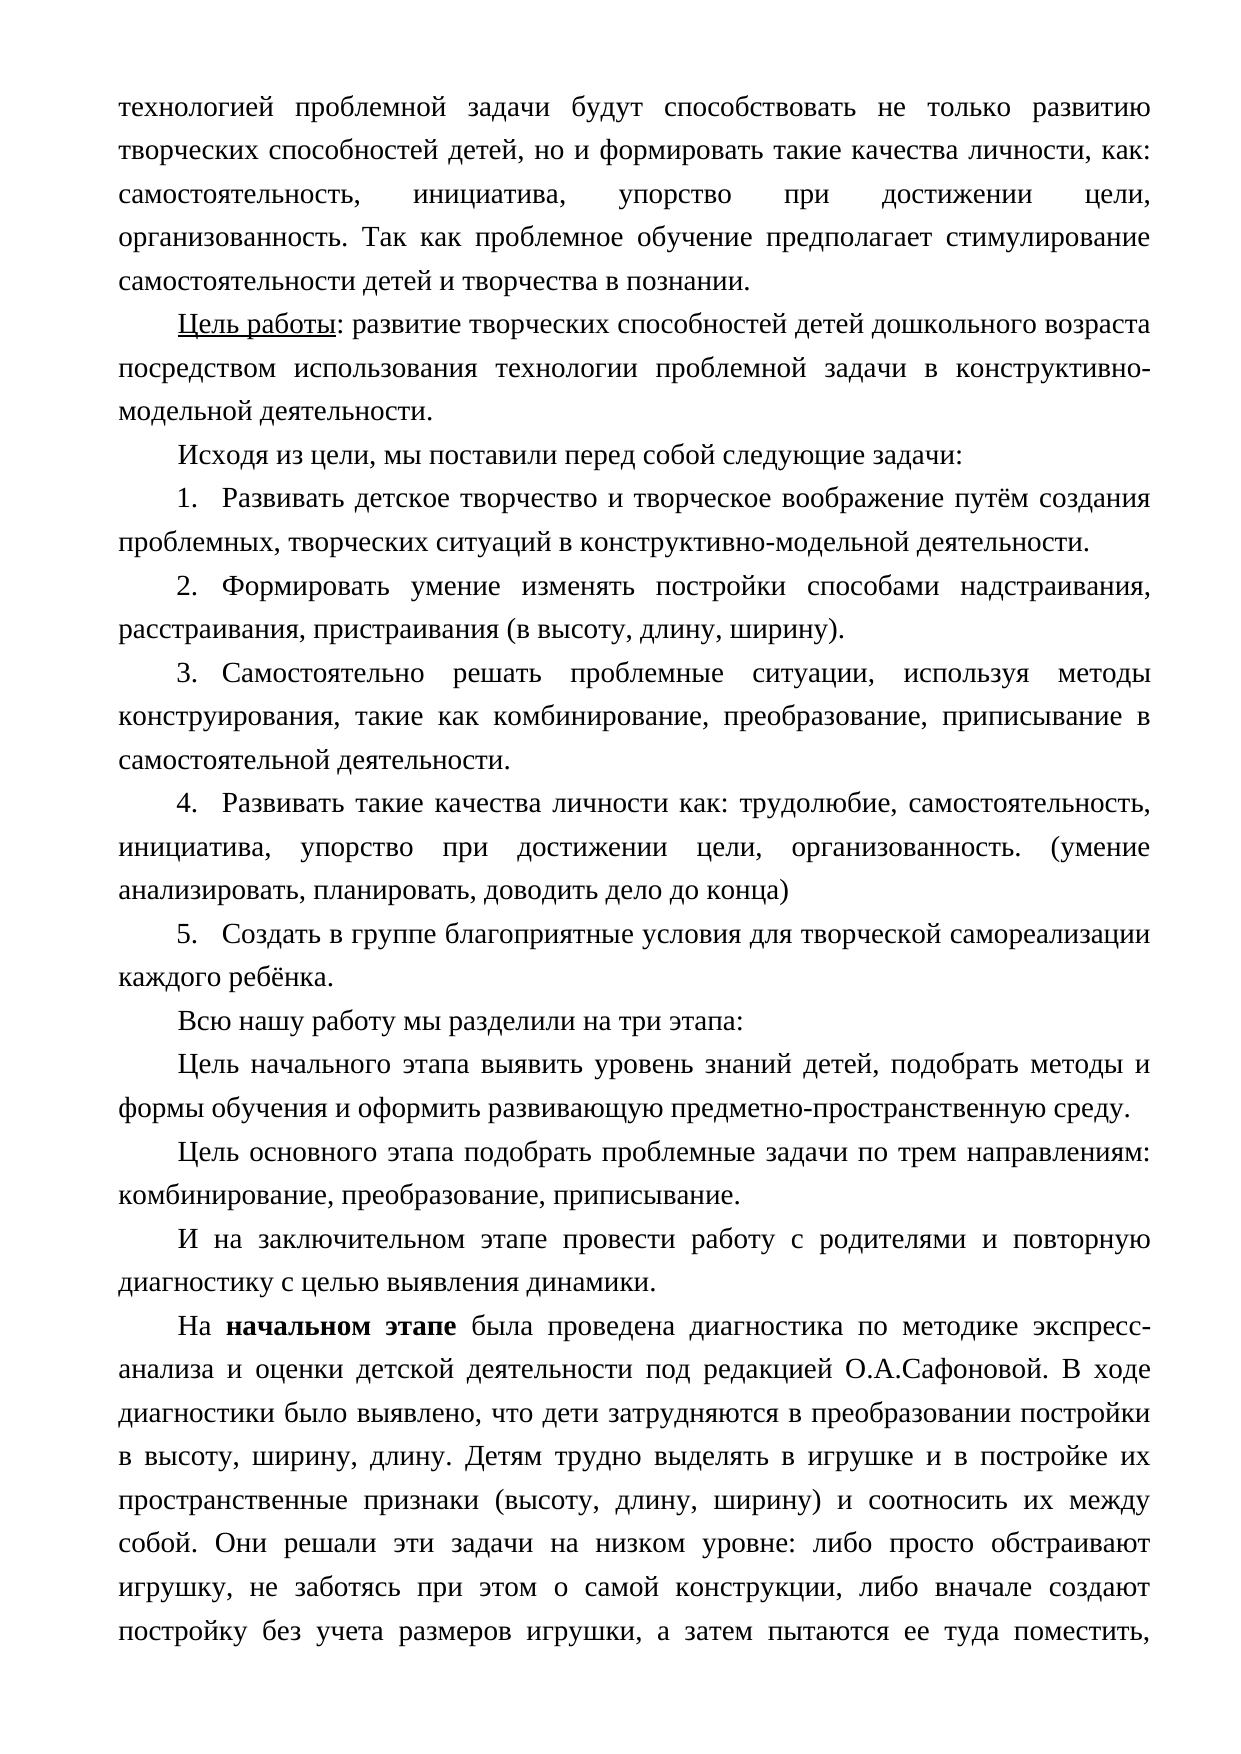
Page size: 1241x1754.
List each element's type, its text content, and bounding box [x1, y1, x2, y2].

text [118, 89, 1152, 296]
list Создать в группе благоприятные условия для творческой самореализации каждого ребёнка. [118, 916, 1152, 993]
text Исходя из цели, мы поставили перед собой следующие задачи: [118, 437, 1152, 471]
list Развивать детское творчество и творческое воображение путём создания проблемных, творческих ситуаций в конструктивно-модельной деятельности. [118, 481, 1152, 558]
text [118, 1308, 1152, 1646]
text И на заключительном этапе провести работу с родителями и повторную диагностику с целью выявления динамики. [118, 1221, 1152, 1298]
text Цель начального этапа выявить уровень знаний детей, подобрать методы и формы обучения и оформить развивающую предметно-пространственную среду. [118, 1047, 1152, 1124]
text Цель работы: развитие творческих способностей детей дошкольного возраста посредством использования технологии проблемной задачи в конструктивно-модельной деятельности. [118, 306, 1152, 427]
text Всю нашу работу мы разделили на три этапа: [118, 1003, 1152, 1037]
list Развивать такие качества личности как: трудолюбие, самостоятельность, инициатива, упорство при достижении цели, организованность. (умение анализировать, планировать, доводить дело до конца) [118, 785, 1152, 906]
list Самостоятельно решать проблемные ситуации, используя методы конструирования, такие как комбинирование, преобразование, приписывание в самостоятельной деятельности. [118, 655, 1152, 775]
list Формировать умение изменять постройки способами надстраивания, расстраивания, пристраивания (в высоту, длину, ширину). [118, 568, 1152, 645]
text Цель основного этапа подобрать проблемные задачи по трем направлениям: комбинирование, преобразование, приписывание. [118, 1134, 1152, 1211]
